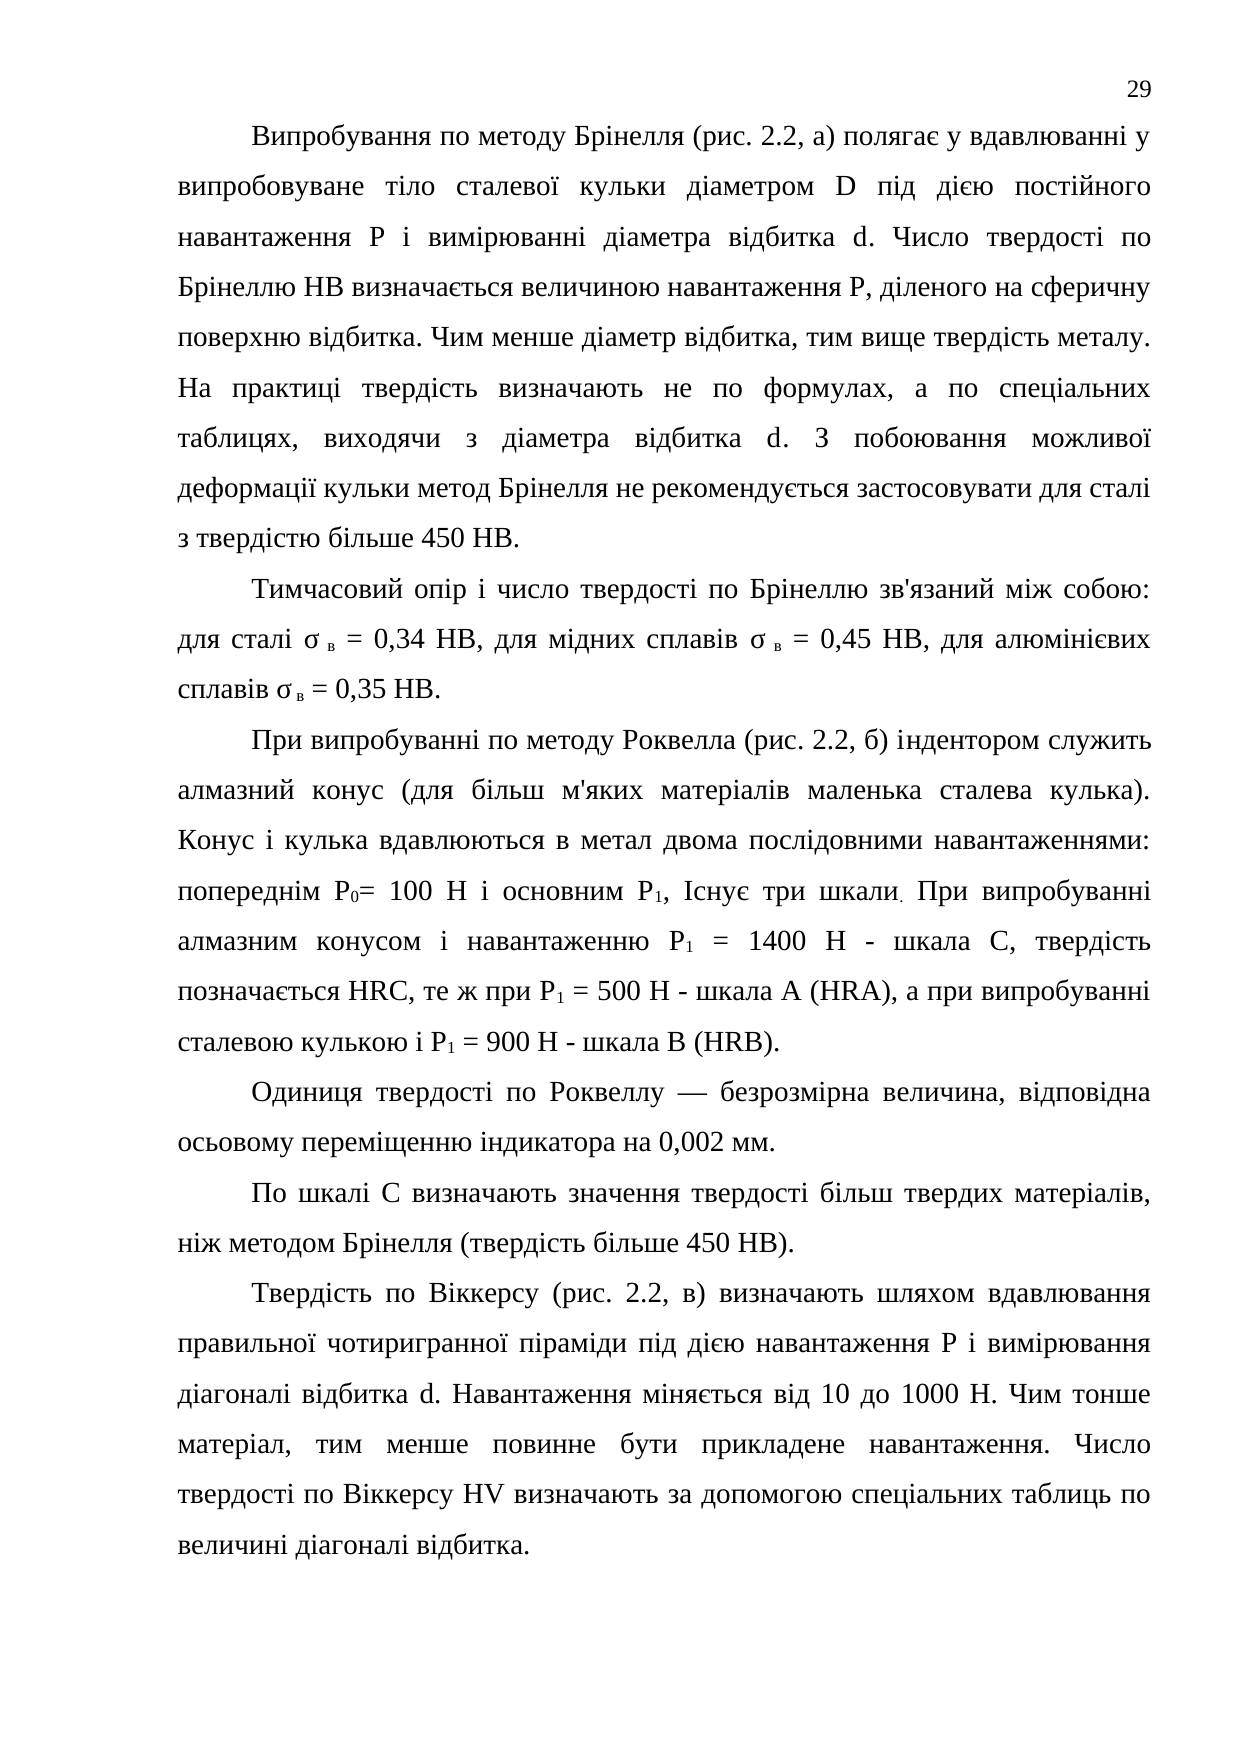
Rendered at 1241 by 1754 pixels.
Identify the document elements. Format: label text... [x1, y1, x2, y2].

text При випробуванні по методу Роквелла (рис. 2.2, б) індентором служить алмазний конус (для більш м'яких матеріалів маленька сталева кулька). Конус і кулька вдавлюються в метал двома послідовними навантаженнями: попереднім Р0= 100 Н і основним Р1, Існує три шкали. При випробуванні алмазним конусом і навантаженню Р1 = 1400 Н - шкала С, твердість позначається HRC, те ж при Р1 = 500 Н - шкала А (НRА), а при випробуванні сталевою кулькою і Р1 = 900 Н - шкала В (НRВ). [177, 722, 1152, 1057]
text Твердість по Віккерсу (рис. 2.2, в) визначають шляхом вдавлювання правильної чотиригранної піраміди під дією навантаження Р і вимірювання діагоналі відбитка d. Навантаження міняється від 10 до 1000 Н. Чим тонше матеріал, тим менше повинне бути прикладене навантаження. Число твердості по Віккерсу НV визначають за допомогою спеціальних таблиць по величині діагоналі відбитка. [177, 1275, 1152, 1560]
text Випробування по методу Брінелля (рис. 2.2, а) полягає у вдавлюванні у випробовуване тіло сталевої кульки діаметром D під дією постійного навантаження Р і вимірюванні діаметра відбитка d. Число твердості по Брінеллю НВ визначається величиною навантаження Р, діленого на сферичну поверхню відбитка. Чим менше діаметр відбитка, тим вище твердість металу. На практиці твердість визначають не по формулах, а по спеціальних таблицях, виходячи з діаметра відбитка d. З побоювання можливої деформації кульки метод Брінелля не рекомендується застосовувати для сталі з твердістю більше 450 НВ. [177, 118, 1152, 554]
text Одиниця твердості по Роквеллу — безрозмірна величина, відповідна осьовому переміщенню індикатора на . [177, 1074, 1152, 1158]
text По шкалі С визначають значення твердості більш твердих матеріалів, ніж методом Брінелля (твердість більше 450 НВ). [177, 1175, 1152, 1258]
text Тимчасовий опір і число твердості по Брінеллю зв'язаний між собою: для сталі σ в = 0,34 НВ, для мідних сплавів σ в = 0,45 НВ, для алюмінієвих сплавів σ в = 0,35 НВ. [177, 571, 1152, 705]
